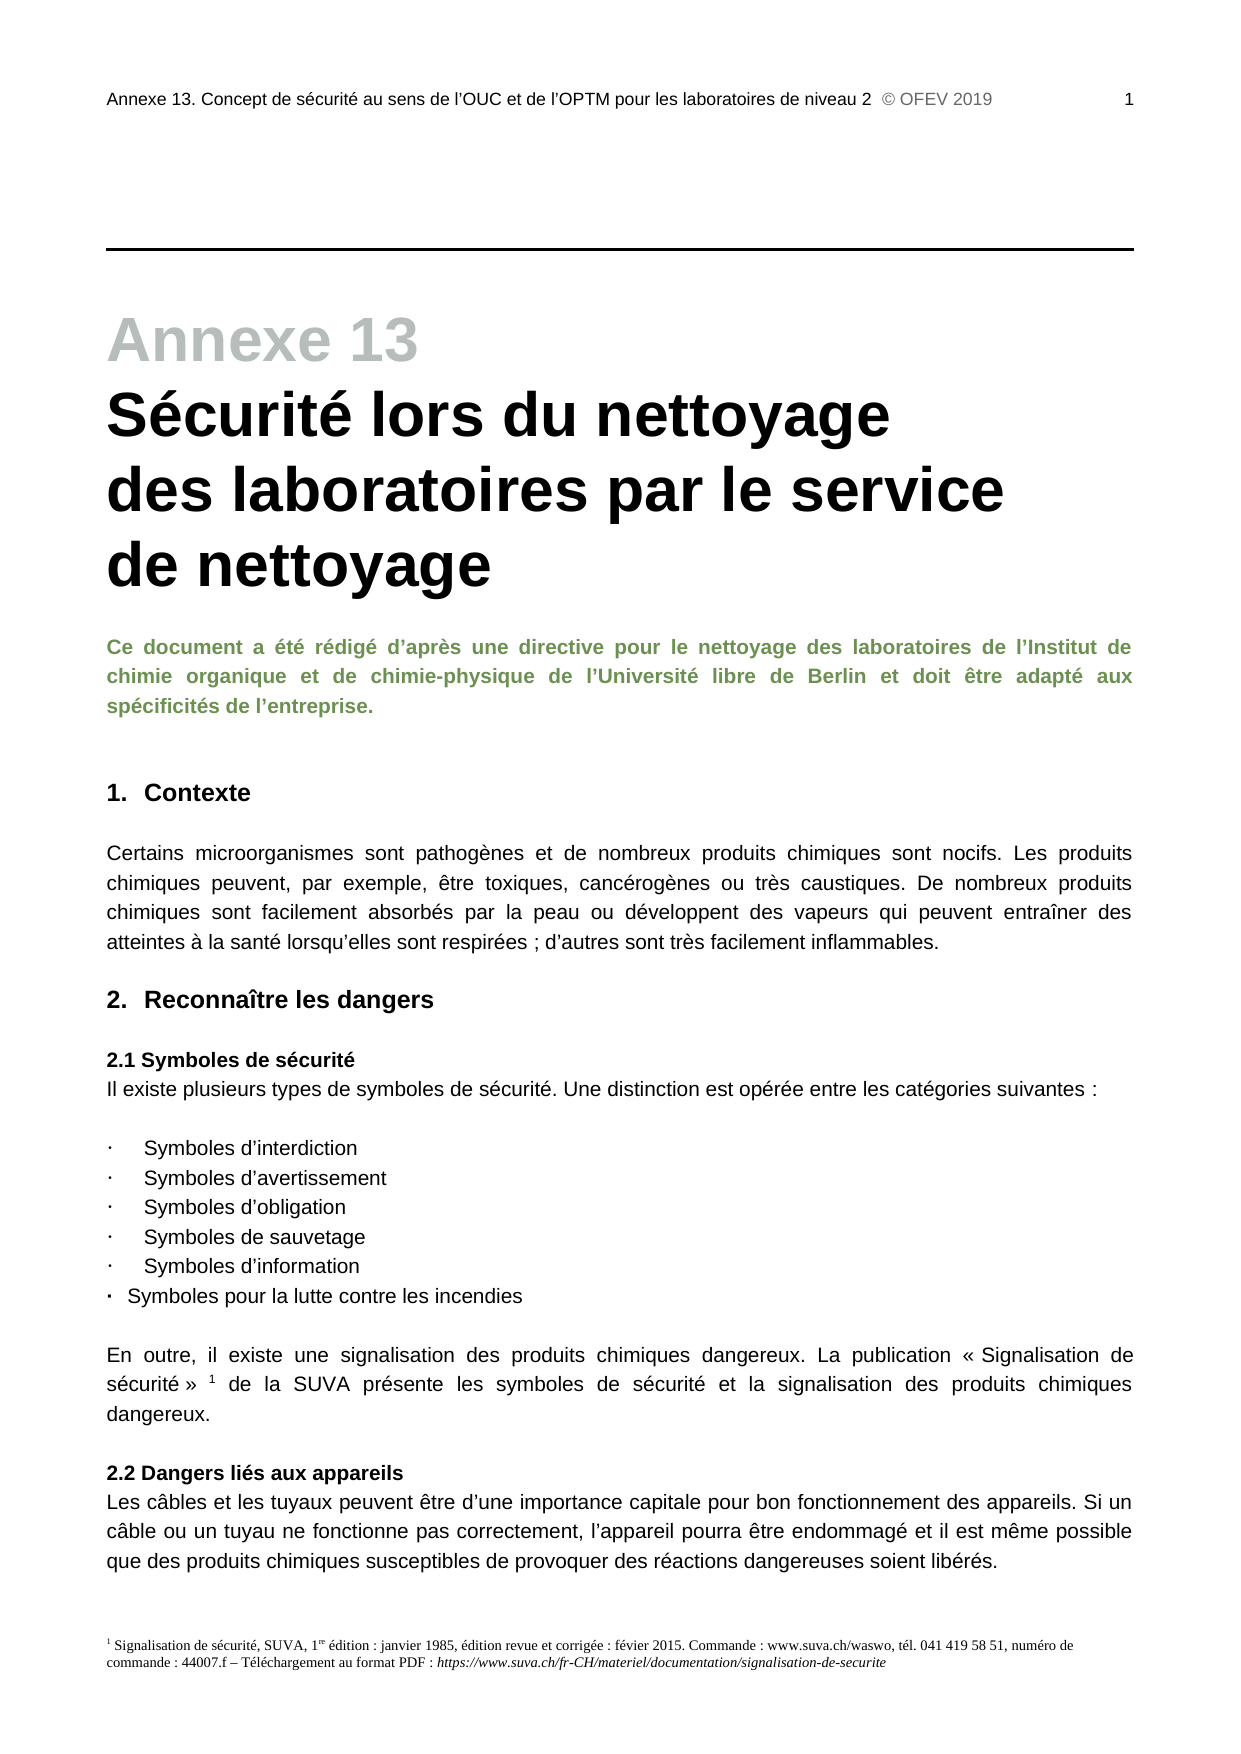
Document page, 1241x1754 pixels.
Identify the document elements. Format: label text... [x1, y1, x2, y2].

text Il existe plusieurs types de symboles de sécurité. Une distinction est opérée entre les catégories suivantes : [106, 1073, 1134, 1103]
list 2.2 Dangers liés aux appareils [106, 1456, 1134, 1486]
text Symboles d’avertissement [106, 1162, 1134, 1191]
text Certains microorganismes sont pathogènes et de nombreux produits chimiques sont nocifs. Les produits chimiques peuvent, par exemple, être toxiques, cancérogènes ou très caustiques. De nombreux produits chimiques sont facilement absorbés par la peau ou développent des vapeurs qui peuvent entraîner des atteintes à la santé lorsqu’elles sont respirées ; d’autres sont très facilement inflammables. [106, 837, 1134, 955]
text Symboles d’obligation [106, 1191, 1134, 1221]
text Les câbles et les tuyaux peuvent être d’une importance capitale pour bon fonctionnement des appareils. Si un câble ou un tuyau ne fonctionne pas correctement, l’appareil pourra être endommagé et il est même possible que des produits chimiques susceptibles de provoquer des réactions dangereuses soient libérés. [106, 1486, 1134, 1574]
text En outre, il existe une signalisation des produits chimiques dangereux. La publication « Signalisation de sécurité » de la SUVA présente les symboles de sécurité et la signalisation des produits chimiques dangereux. [106, 1338, 1134, 1427]
text Ce document a été rédigé d’après une directive pour le nettoyage des laboratoires de l’Institut de chimie organique et de chimie-physique de l’Université libre de Berlin et doit être adapté aux spécificités de l’entreprise. [106, 631, 1134, 719]
list Annexe 13 Sécurité lors du nettoyage des laboratoires par le service de nettoyage [106, 301, 1134, 601]
text Reconnaître les dangers [106, 985, 1134, 1014]
text Symboles de sauvetage [106, 1221, 1134, 1250]
text Symboles d’information [106, 1250, 1134, 1279]
list 2.1 Symboles de sécurité [106, 1044, 1134, 1073]
text Contexte [106, 778, 1134, 808]
text Symboles d’interdiction [106, 1132, 1134, 1162]
text Symboles pour la lutte contre les incendies [106, 1279, 1134, 1309]
